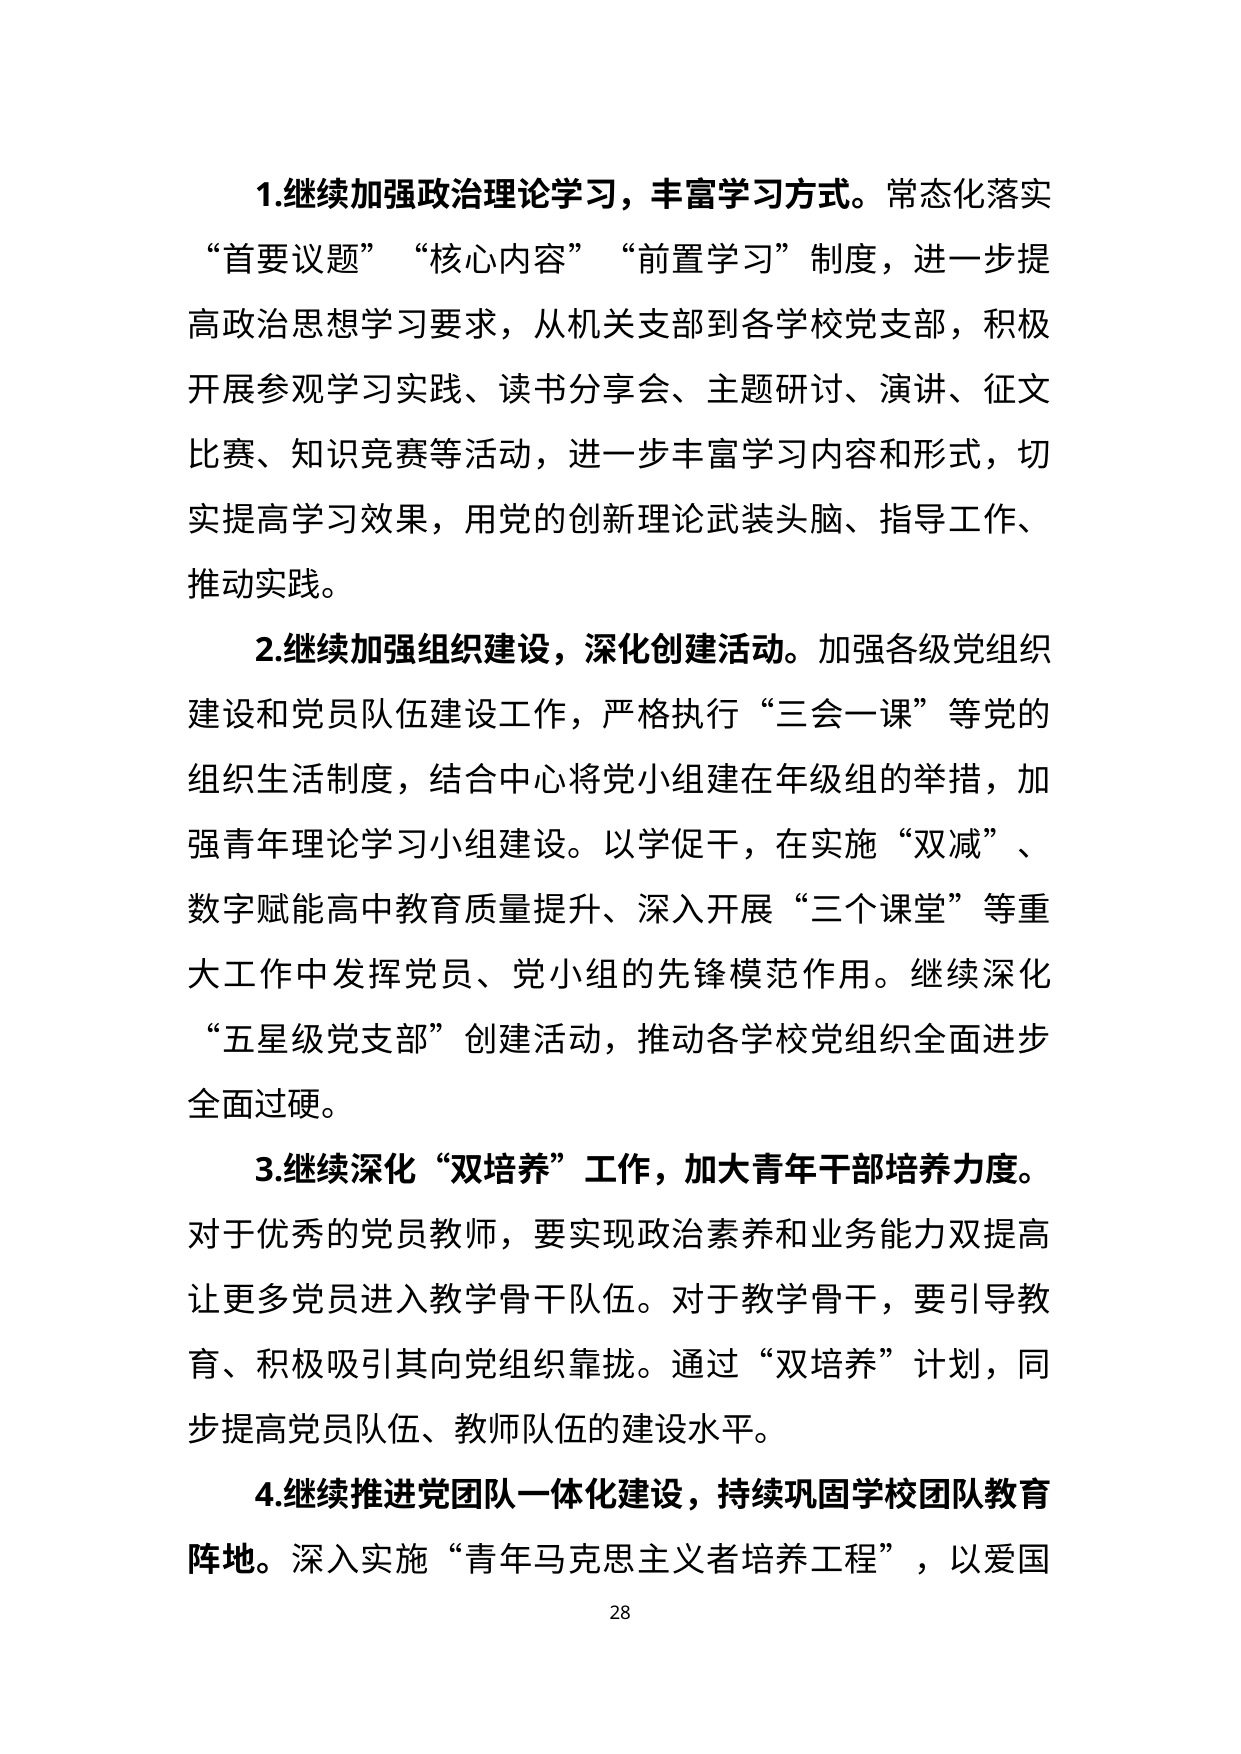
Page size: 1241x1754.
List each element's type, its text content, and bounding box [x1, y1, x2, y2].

text 1.继续加强政治理论学习，丰富学习方式。常态化落实“首要议题”“核心内容”“前置学习”制度，进一步提高政治思想学习要求，从机关支部到各学校党支部，积极开展参观学习实践、读书分享会、主题研讨、演讲、征文比赛、知识竞赛等活动，进一步丰富学习内容和形式，切实提高学习效果，用党的创新理论武装头脑、指导工作、推动实践。 [187, 160, 1053, 615]
text 3.继续深化“双培养”工作，加大青年干部培养力度。对于优秀的党员教师，要实现政治素养和业务能力双提高，让更多党员进入教学骨干队伍。对于教学骨干，要引导教育、积极吸引其向党组织靠拢。通过“双培养”计划，同步提高党员队伍、教师队伍的建设水平。 [187, 1135, 1053, 1460]
text 2.继续加强组织建设，深化创建活动。加强各级党组织建设和党员队伍建设工作，严格执行“三会一课”等党的组织生活制度，结合中心将党小组建在年级组的举措，加强青年理论学习小组建设。以学促干，在实施“双减”、数字赋能高中教育质量提升、深入开展“三个课堂”等重大工作中发挥党员、党小组的先锋模范作用。继续深化“五星级党支部”创建活动，推动各学校党组织全面进步、全面过硬。 [187, 615, 1053, 1135]
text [187, 1460, 1053, 1590]
